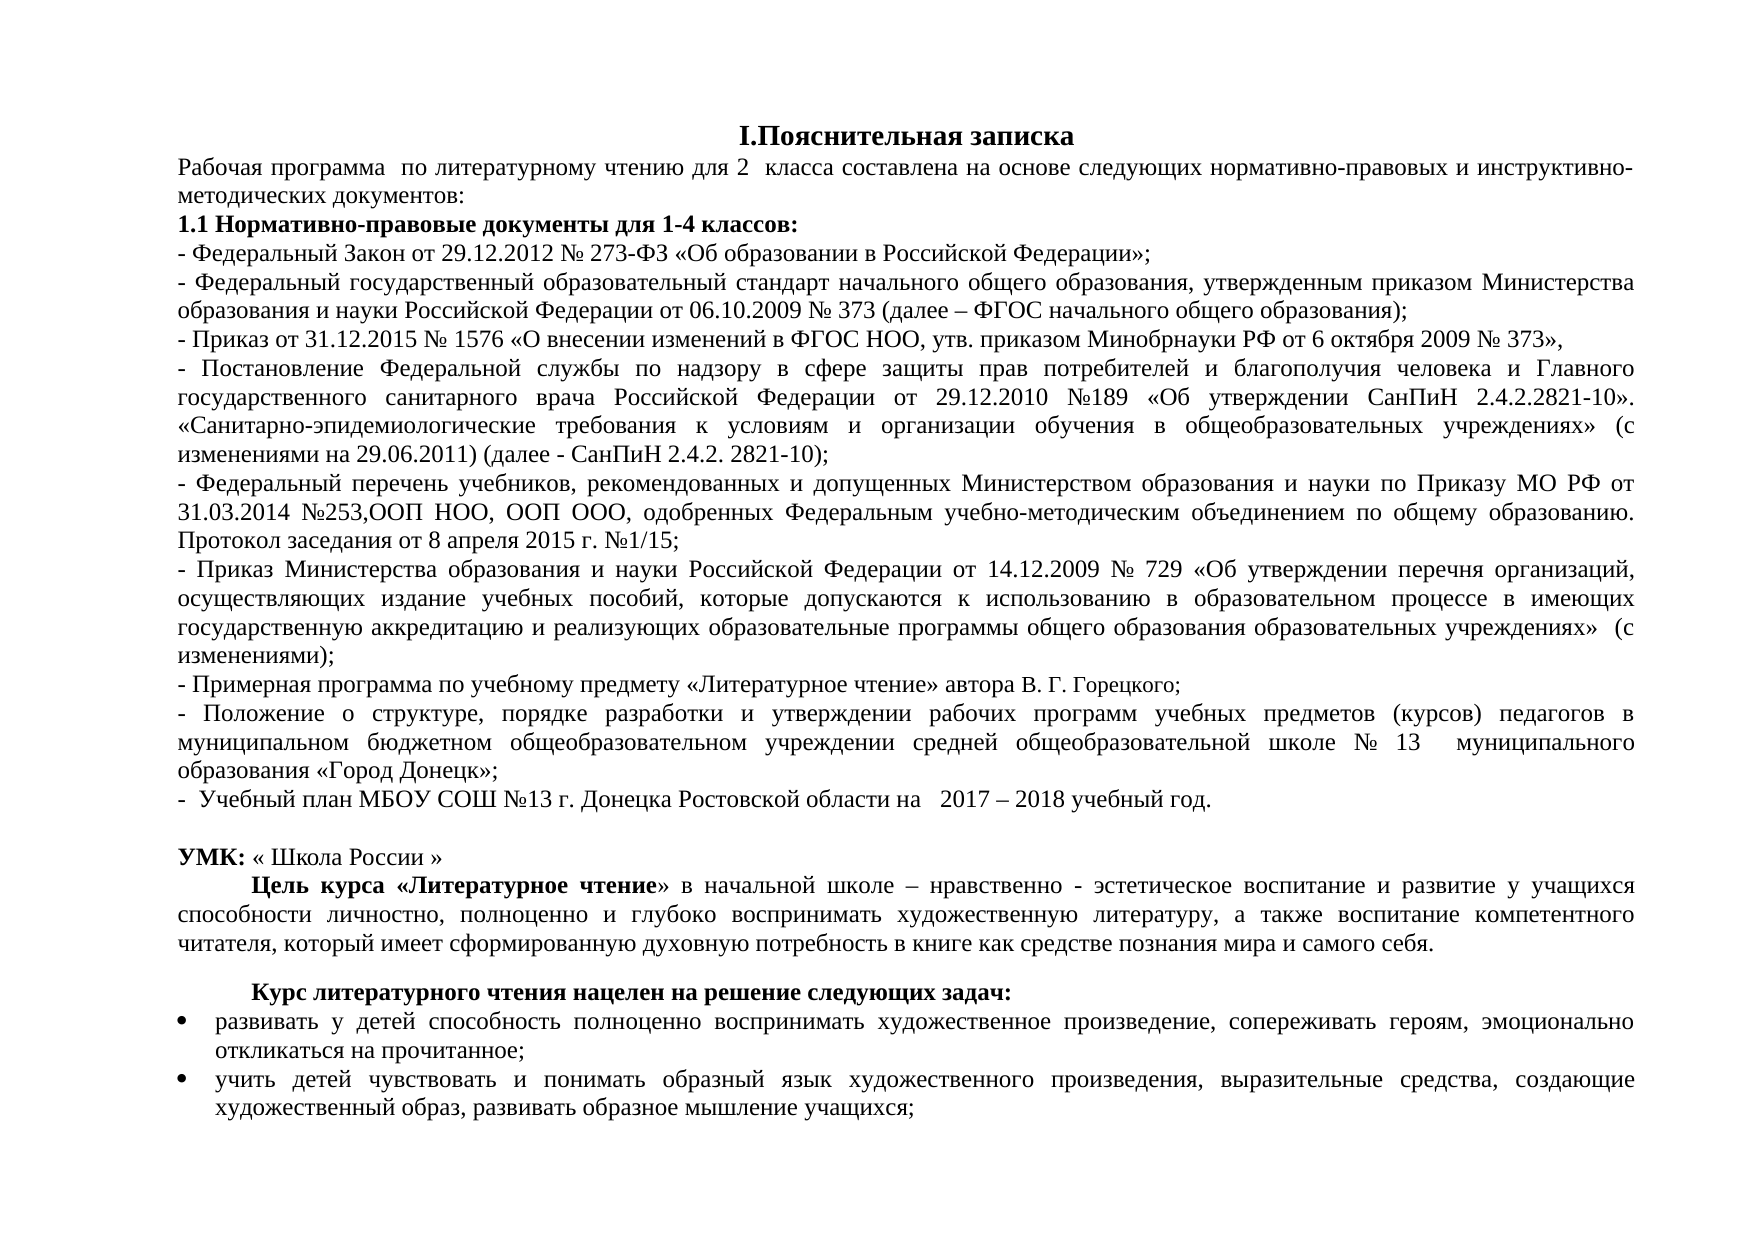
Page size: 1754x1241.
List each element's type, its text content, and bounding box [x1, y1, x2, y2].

text - Примерная программа по учебному предмету «Литературное чтение» автора В. Г. Горецкого; [177, 669, 1636, 698]
text - Приказ Министерства образования и науки Российской Федерации от 14.12.2009 № 729 «Об утверждении перечня организаций, осуществляющих издание учебных пособий, которые допускаются к использованию в образовательном процессе в имеющих государственную аккредитацию и реализующих образовательные программы общего образования образовательных учреждениях» (с изменениями); [177, 554, 1636, 669]
text - Федеральный Закон от 29.12.2012 № 273-ФЗ «Об образовании в Российской Федерации»; [177, 238, 1636, 267]
text - Постановление Федеральной службы по надзору в сфере защиты прав потребителей и благополучия человека и Главного государственного санитарного врача Российской Федерации от 29.12.2010 №189 «Об утверждении СанПиН 2.4.2.2821-10». «Санитарно-эпидемиологические требования к условиям и организации обучения в общеобразовательных учреждениях» (с изменениями на 29.06.2011) (далее - СанПиН 2.4.2. 2821-10); [177, 353, 1636, 468]
text УМК: « Школа России » [177, 842, 1636, 870]
text - Федеральный перечень учебников, рекомендованных и допущенных Министерством образования и науки по Приказу МО РФ от 31.03.2014 №253,ООП НОО, ООП ООО, одобренных Федеральным учебно-методическим объединением по общему образованию. Протокол заседания от 8 апреля 2015 г. №1/15; [177, 468, 1636, 554]
list развивать у детей способность полноценно воспринимать художественное произведение, сопереживать героям, эмоционально откликаться на прочитанное; [177, 1006, 1636, 1064]
text Рабочая программа по литературному чтению для 2 класса составлена на основе следующих нормативно-правовых и инструктивно-методических документов: [177, 152, 1636, 209]
text - Приказ от 31.12.2015 № 1576 «О внесении изменений в ФГОС НОО, утв. приказом Минобрнауки РФ от 6 октября 2009 № 373», [177, 324, 1636, 353]
text - Учебный план МБОУ СОШ №13 г. Донецка Ростовской области на 2017 – 2018 учебный год. [177, 784, 1636, 813]
text Курс литературного чтения нацелен на решение следующих задач: [177, 977, 1636, 1006]
list учить детей чувствовать и понимать образный язык художественного произведения, выразительные средства, создающие художественный образ, развивать образное мышление учащихся; [177, 1064, 1636, 1121]
text - Положение о структуре, порядке разработки и утверждении рабочих программ учебных предметов (курсов) педагогов в муниципальном бюджетном общеобразовательном учреждении средней общеобразовательной школе № 13 муниципального образования «Город Донецк»; [177, 698, 1636, 784]
text - Федеральный государственный образовательный стандарт начального общего образования, утвержденным приказом Министерства образования и науки Российской Федерации от 06.10.2009 № 373 (далее – ФГОС начального общего образования); [177, 267, 1636, 324]
text I.Пояснительная записка [177, 118, 1636, 152]
text Цель курса «Литературное чтение» в начальной школе – нравственно - эстетическое воспитание и развитие у учащихся способности личностно, полноценно и глубоко воспринимать художественную литературу, а также воспитание компетентного читателя, который имеет сформированную духовную потребность в книге как средстве познания мира и самого себя. [177, 870, 1636, 957]
text 1.1 Нормативно-правовые документы для 1-4 классов: [177, 209, 1636, 238]
